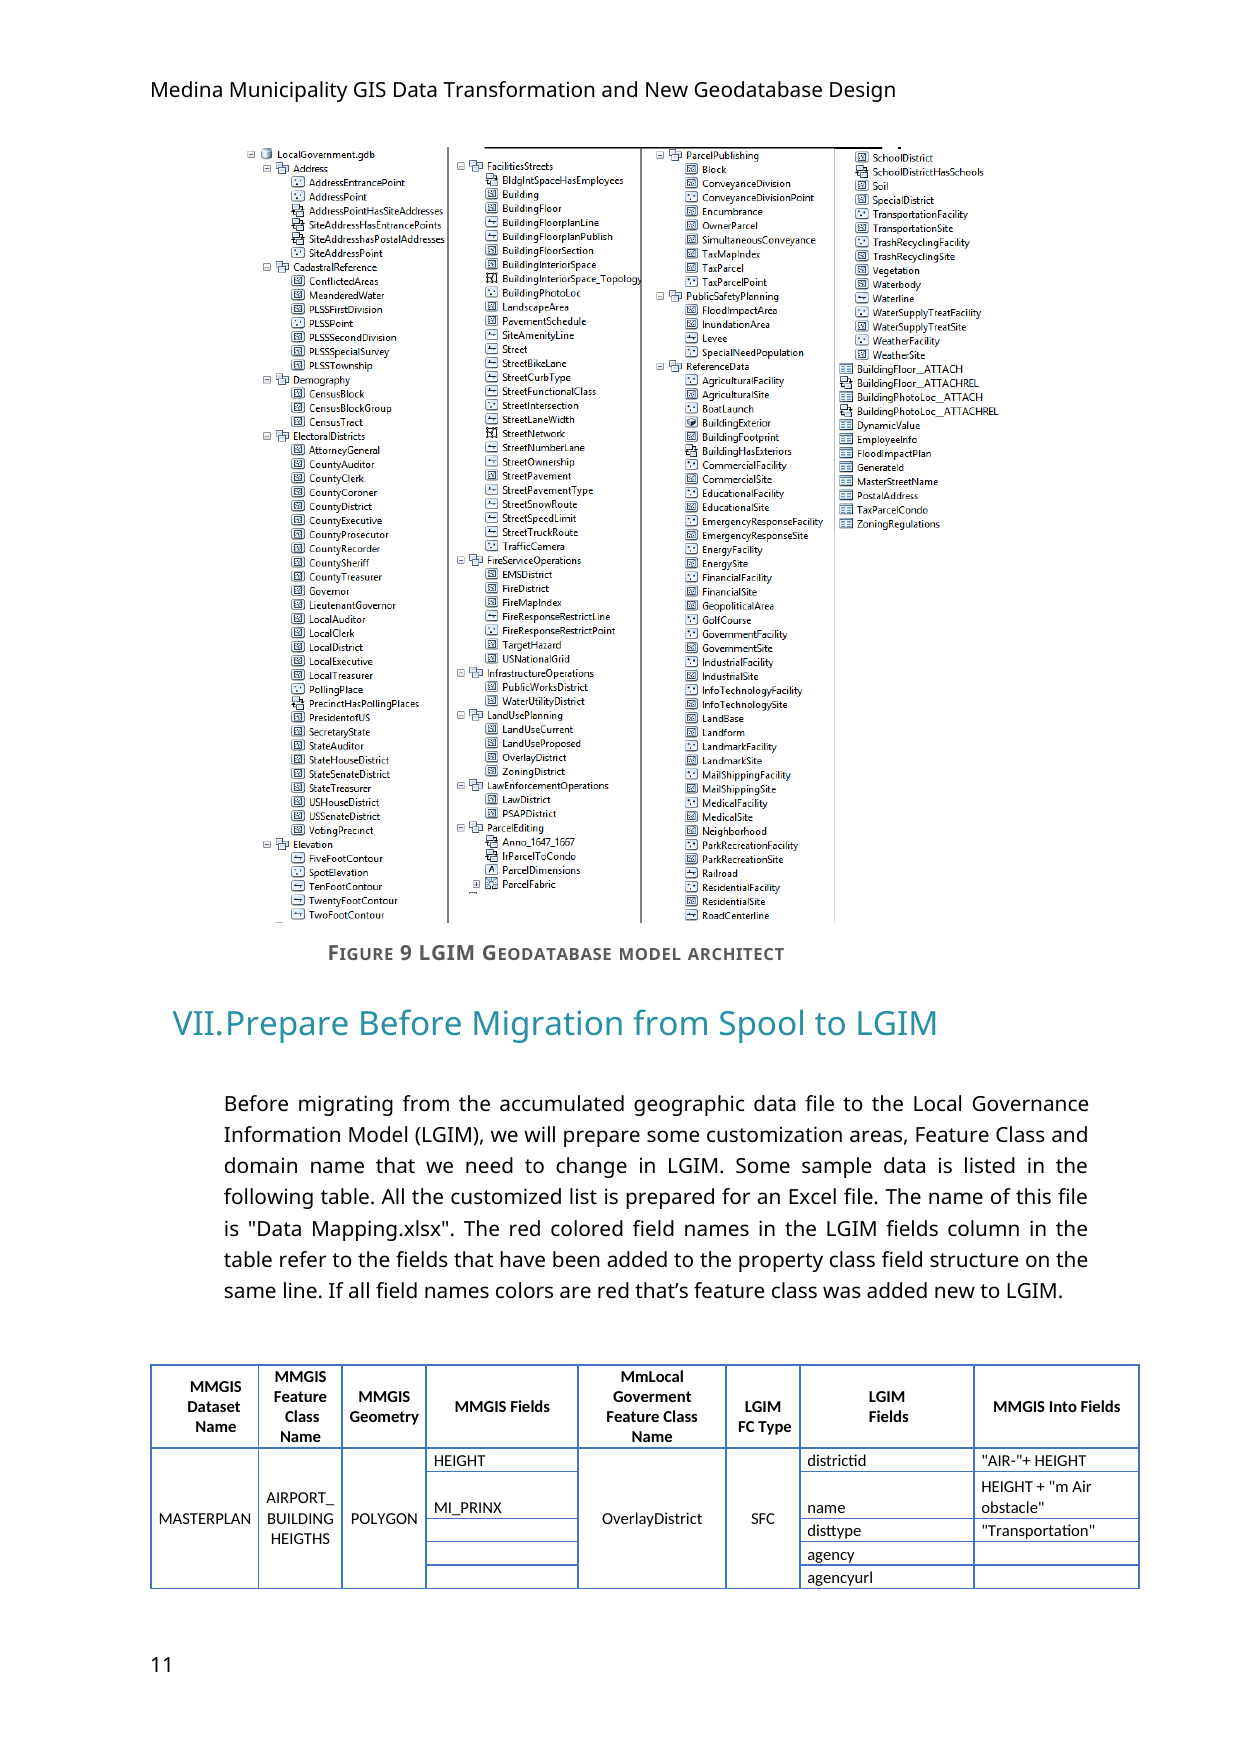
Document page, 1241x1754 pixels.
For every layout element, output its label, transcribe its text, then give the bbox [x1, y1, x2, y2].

table_cell HEIGHT + "m Air obstacle" [975, 1472, 1138, 1517]
table_cell agency [801, 1542, 973, 1564]
table_header MMGIS Dataset Name [152, 1366, 258, 1447]
table_cell [975, 1542, 1138, 1564]
table_cell [427, 1519, 577, 1541]
table_cell MI_PRINX [427, 1472, 577, 1517]
text Figure 9 LGIM Geodatabase model architect [327, 938, 1090, 966]
table_cell POLYGON [343, 1449, 425, 1588]
table_cell AIRPORT_BUILDING HEIGTHS [259, 1449, 341, 1588]
table_header MmLocal Goverment Feature Class Name [579, 1366, 725, 1447]
picture [238, 147, 1008, 923]
table_cell agencyurl [801, 1566, 973, 1588]
table_cell [427, 1566, 577, 1588]
table_header LGIM FC Type [727, 1366, 799, 1447]
table_header MMGIS Into Fields [975, 1366, 1138, 1447]
table_header LGIM Fields [801, 1366, 973, 1447]
table_cell MASTERPLAN [152, 1449, 258, 1588]
table_cell HEIGHT [427, 1449, 577, 1471]
table_cell "AIR-"+ HEIGHT [975, 1449, 1138, 1471]
table_cell OverlayDistrict [579, 1449, 725, 1588]
table_cell [427, 1542, 577, 1564]
table_cell [975, 1566, 1138, 1588]
table_header MMGIS Geometry [343, 1366, 425, 1447]
table_cell SFC [727, 1449, 799, 1588]
table_cell disttype [801, 1519, 973, 1541]
subtitle Prepare Before Migration from Spool to LGIM [224, 999, 1090, 1045]
table_cell districtid [801, 1449, 973, 1471]
table_header MMGIS Fields [427, 1366, 577, 1447]
table_cell "Transportation" [975, 1519, 1138, 1541]
text Before migrating from the accumulated geographic data file to the Local Governance Information Model (LGIM), we will prepare some customization areas, Feature Class and domain name that we need to change in LGIM. Some sample data is listed in the following table. All the customized list is prepared for an Excel file. The name of this file is "Data Mapping.xlsx". The red colored field names in the LGIM fields column in the table refer to the fields that have been added to the property class field structure on the same line. If all field names colors are red that’s feature class was added new to LGIM. [224, 1089, 1090, 1305]
table_cell name [801, 1472, 973, 1517]
table_header MMGIS Feature Class Name [259, 1366, 341, 1447]
